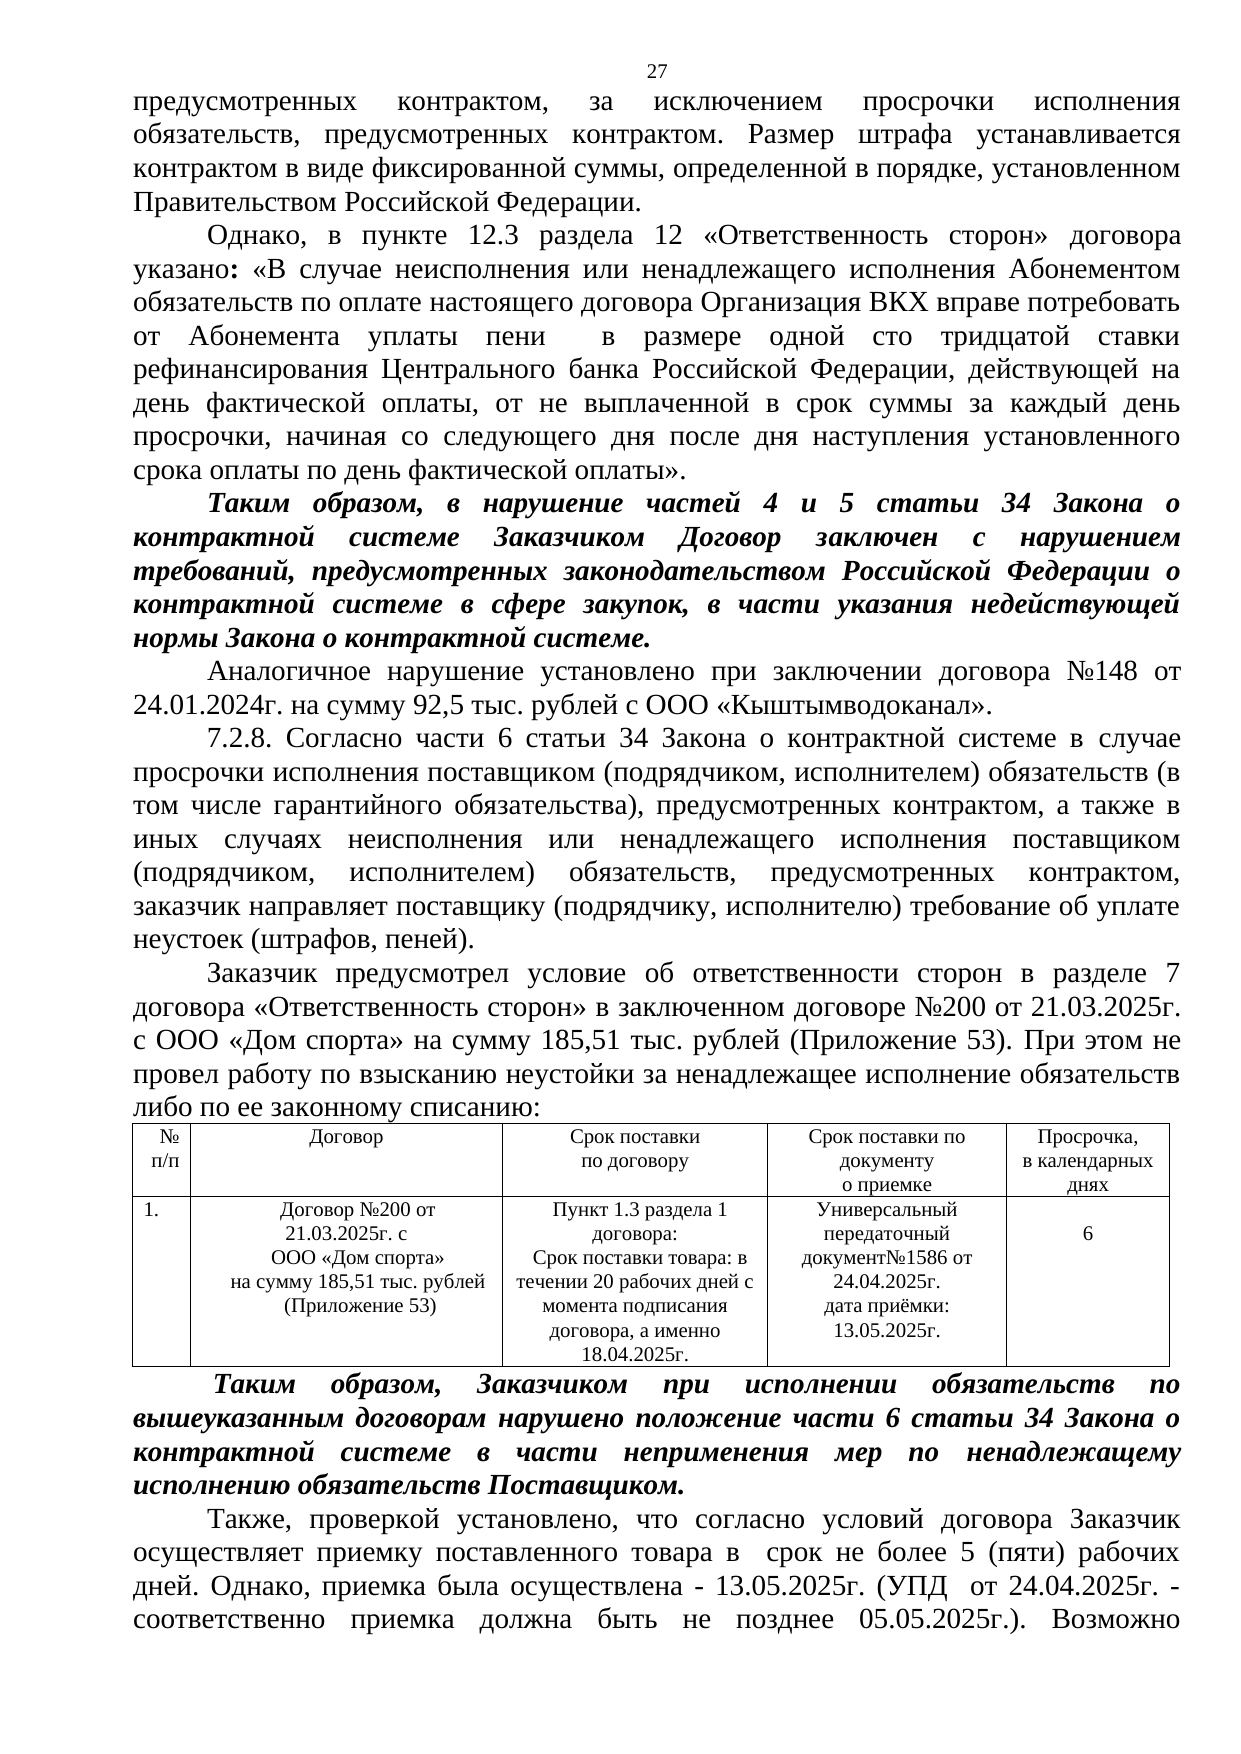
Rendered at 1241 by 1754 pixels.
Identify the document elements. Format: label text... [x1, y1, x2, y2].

text Таким образом, в нарушение частей 4 и 5 статьи 34 Закона о контрактной системе Заказчиком Договор заключен с нарушением требований, предусмотренных законодательством Российской Федерации о контрактной системе в сфере закупок, в части указания недействующей нормы Закона о контрактной системе. [133, 486, 1181, 653]
table_header Срок поставки по документу о приемке [768, 1124, 1006, 1196]
table_cell Пункт 1.3 раздела 1 договора: Срок поставки товара: в течении 20 рабочих дней с момента подписания договора, а именно 18.04.2025г. [503, 1197, 767, 1366]
text Заказчик предусмотрел условие об ответственности сторон в разделе 7 договора «Ответственность сторон» в заключенном договоре №200 от 21.03.2025г. с ООО «Дом спорта» на сумму 185,51 тыс. рублей (Приложение 53). При этом не провел работу по взысканию неустойки за ненадлежащее исполнение обязательств либо по ее законному списанию: [133, 955, 1181, 1022]
table_cell Договор №200 от 21.03.2025г. с ООО «Дом спорта» на сумму 185,51 тыс. рублей (Приложение 53) [191, 1197, 502, 1366]
table_header Просрочка, в календарных днях [1007, 1124, 1169, 1196]
table_cell 6 [1007, 1197, 1169, 1366]
text Аналогичное нарушение установлено при заключении договора №148 от 24.01.2024г. на сумму 92,5 тыс. рублей с ООО «Кыштымводоканал». [133, 653, 1181, 720]
table_header Договор [191, 1124, 502, 1196]
text Заказчик предусмотрел условие об ответственности сторон в разделе 7 договора «Ответственность сторон» в заключенном договоре №200 от 21.03.2025г. с ООО «Дом спорта» на сумму 185,51 тыс. рублей (Приложение 53). При этом не провел работу по взысканию неустойки за ненадлежащее исполнение обязательств либо по ее законному списанию: [133, 1022, 1181, 1123]
text 7.2.8. Согласно части 6 статьи 34 Закона о контрактной системе в случае просрочки исполнения поставщиком (подрядчиком, исполнителем) обязательств (в том числе гарантийного обязательства), предусмотренных контрактом, а также в иных случаях неисполнения или ненадлежащего исполнения поставщиком (подрядчиком, исполнителем) обязательств, предусмотренных контрактом, заказчик направляет поставщику (подрядчику, исполнителю) требование об уплате неустоек (штрафов, пеней). [133, 720, 1181, 955]
table_cell 1. [133, 1197, 190, 1366]
text Однако, в пункте 12.3 раздела 12 «Ответственность сторон» договора указано: «В случае неисполнения или ненадлежащего исполнения Абонементом обязательств по оплате настоящего договора Организация ВКХ вправе потребовать от Абонемента уплаты пени в размере одной сто тридцатой ставки рефинансирования Центрального банка Российской Федерации, действующей на день фактической оплаты, от не выплаченной в срок суммы за каждый день просрочки, начиная со следующего дня после дня наступления установленного срока оплаты по день фактической оплаты». [133, 217, 1181, 486]
text Таким образом, Заказчиком при исполнении обязательств по вышеуказанным договорам нарушено положение части 6 статьи 34 Закона о контрактной системе в части неприменения мер по ненадлежащему исполнению обязательств Поставщиком. [133, 1434, 1181, 1501]
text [133, 1501, 1181, 1635]
table_header № п/п [133, 1124, 190, 1196]
table_cell Универсальный передаточный документ№1586 от 24.04.2025г. дата приёмки: 13.05.2025г. [768, 1197, 1006, 1366]
table_header Срок поставки по договору [503, 1124, 767, 1196]
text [133, 83, 1181, 217]
text Таким образом, Заказчиком при исполнении обязательств по вышеуказанным договорам нарушено положение части 6 статьи 34 Закона о контрактной системе в части неприменения мер по ненадлежащему исполнению обязательств Поставщиком. [133, 1367, 1181, 1434]
